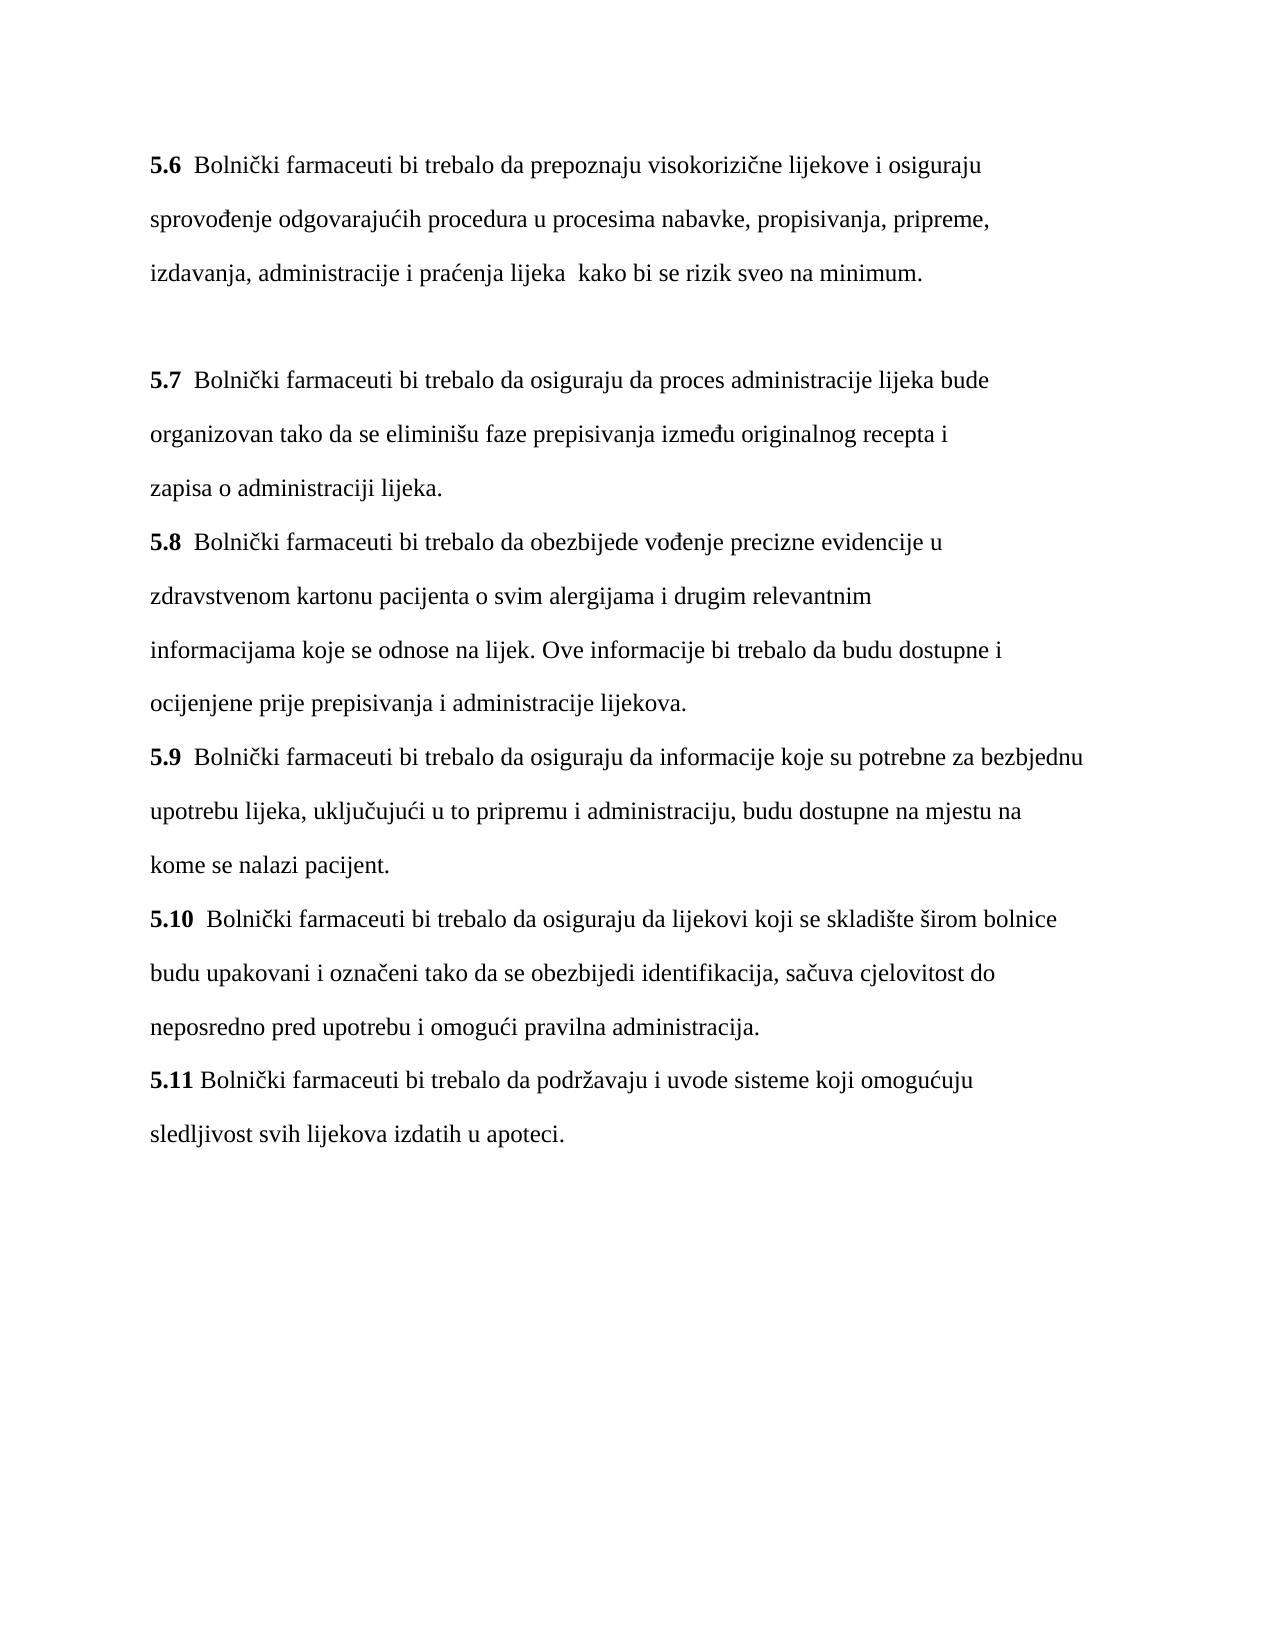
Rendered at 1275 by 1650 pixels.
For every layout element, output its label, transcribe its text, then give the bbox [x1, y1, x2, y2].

text 5.7 Bolnički farmaceuti bi trebalo da osiguraju da proces administracije lijeka bude [150, 365, 1125, 394]
text budu upakovani i označeni tako da se obezbijedi identifikacija, sačuva cjelovitost do [150, 958, 1125, 987]
text 5.8 Bolnički farmaceuti bi trebalo da obezbijede vođenje precizne evidencije u [150, 527, 1125, 556]
text ocijenjene prije prepisivanja i administracije lijekova. [150, 688, 1125, 717]
text 5.10 Bolnički farmaceuti bi trebalo da osiguraju da lijekovi koji se skladište širom bolnice [150, 904, 1125, 933]
text kome se nalazi pacijent. [150, 850, 1125, 879]
text zapisa o administraciji lijeka. [150, 473, 1125, 502]
text neposredno pred upotrebu i omogući pravilna administracija. [150, 1012, 1125, 1040]
text informacijama koje se odnose na lijek. Ove informacije bi trebalo da budu dostupne i [150, 635, 1125, 663]
text 5.6 Bolnički farmaceuti bi trebalo da prepoznaju visokorizične lijekove i osiguraju [150, 150, 1125, 179]
text sprovođenje odgovarajućih procedura u procesima nabavke, propisivanja, pripreme, [150, 204, 1125, 233]
text izdavanja, administracije i praćenja lijeka kako bi se rizik sveo na minimum. [150, 258, 1125, 286]
text sledljivost svih lijekova izdatih u apoteci. [150, 1119, 1125, 1148]
text 5.11 Bolnički farmaceuti bi trebalo da podržavaju i uvode sisteme koji omogućuju [150, 1066, 1125, 1094]
text 5.9 Bolnički farmaceuti bi trebalo da osiguraju da informacije koje su potrebne za bezbjednu [150, 742, 1125, 771]
text upotrebu lijeka, uključujući u to pripremu i administraciju, budu dostupne na mjestu na [150, 796, 1125, 825]
text organizovan tako da se eliminišu faze prepisivanja između originalnog recepta i [150, 419, 1125, 448]
text zdravstvenom kartonu pacijenta o svim alergijama i drugim relevantnim [150, 581, 1125, 609]
